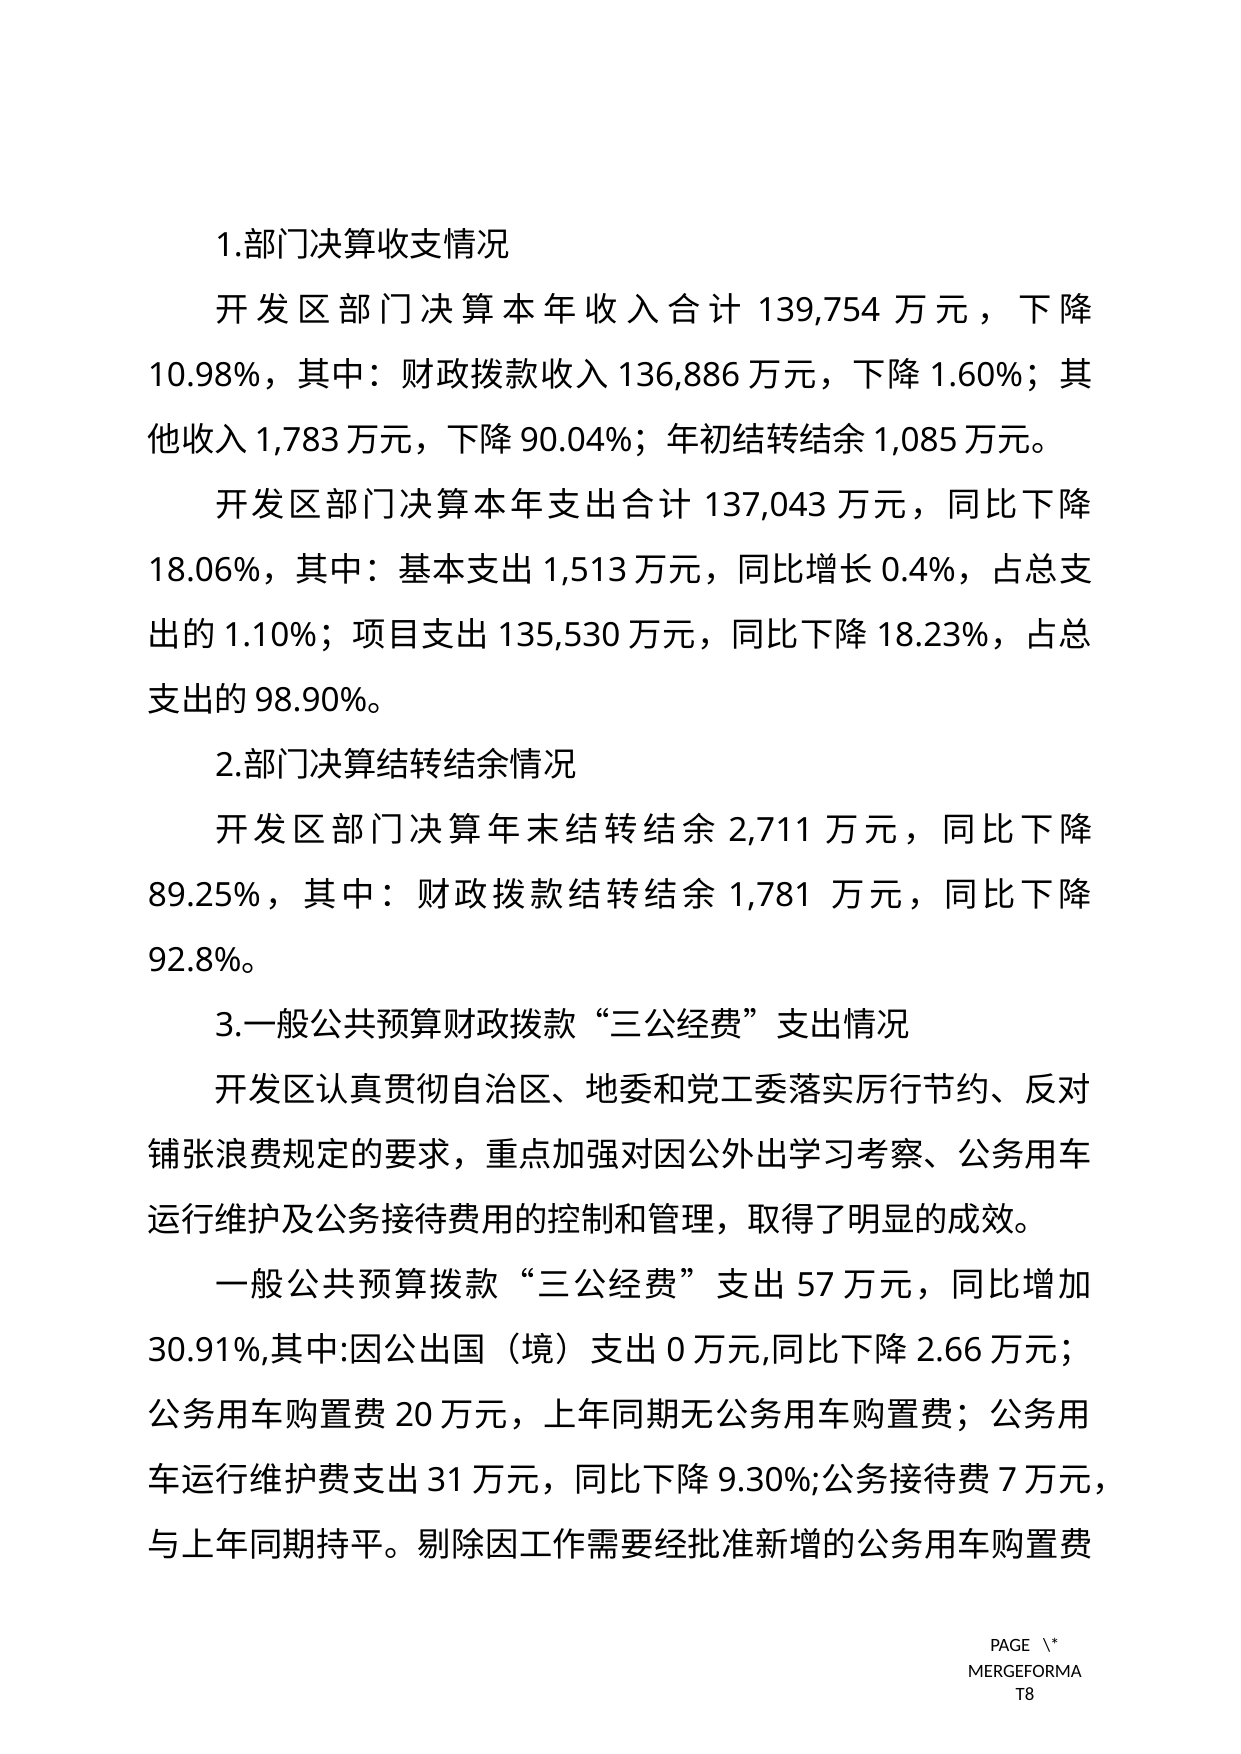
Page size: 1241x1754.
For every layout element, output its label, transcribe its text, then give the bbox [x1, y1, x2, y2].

text 3.一般公共预算财政拨款“三公经费”支出情况 [148, 989, 1093, 1054]
text 开发区认真贯彻自治区、地委和党工委落实厉行节约、反对铺张浪费规定的要求，重点加强对因公外出学习考察、公务用车运行维护及公务接待费用的控制和管理，取得了明显的成效。 [148, 1054, 1093, 1249]
text 开发区部门决算本年支出合计137,043万元，同比下降18.06%，其中：基本支出1,513万元，同比增长0.4%，占总支出的1.10%；项目支出135,530万元，同比下降18.23%，占总支出的98.90%。 [148, 469, 1093, 729]
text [148, 1249, 1093, 1574]
text 开发区部门决算年末结转结余2,711万元，同比下降89.25%，其中：财政拨款结转结余1,781 万元，同比下降92.8%。 [148, 794, 1093, 989]
text 2.部门决算结转结余情况 [148, 729, 1093, 794]
text 1.部门决算收支情况 [148, 209, 1093, 274]
text 开发区部门决算本年收入合计139,754万元，下降10.98%，其中：财政拨款收入136,886万元，下降1.60%；其他收入1,783万元，下降90.04%；年初结转结余1,085万元。 [148, 274, 1093, 469]
